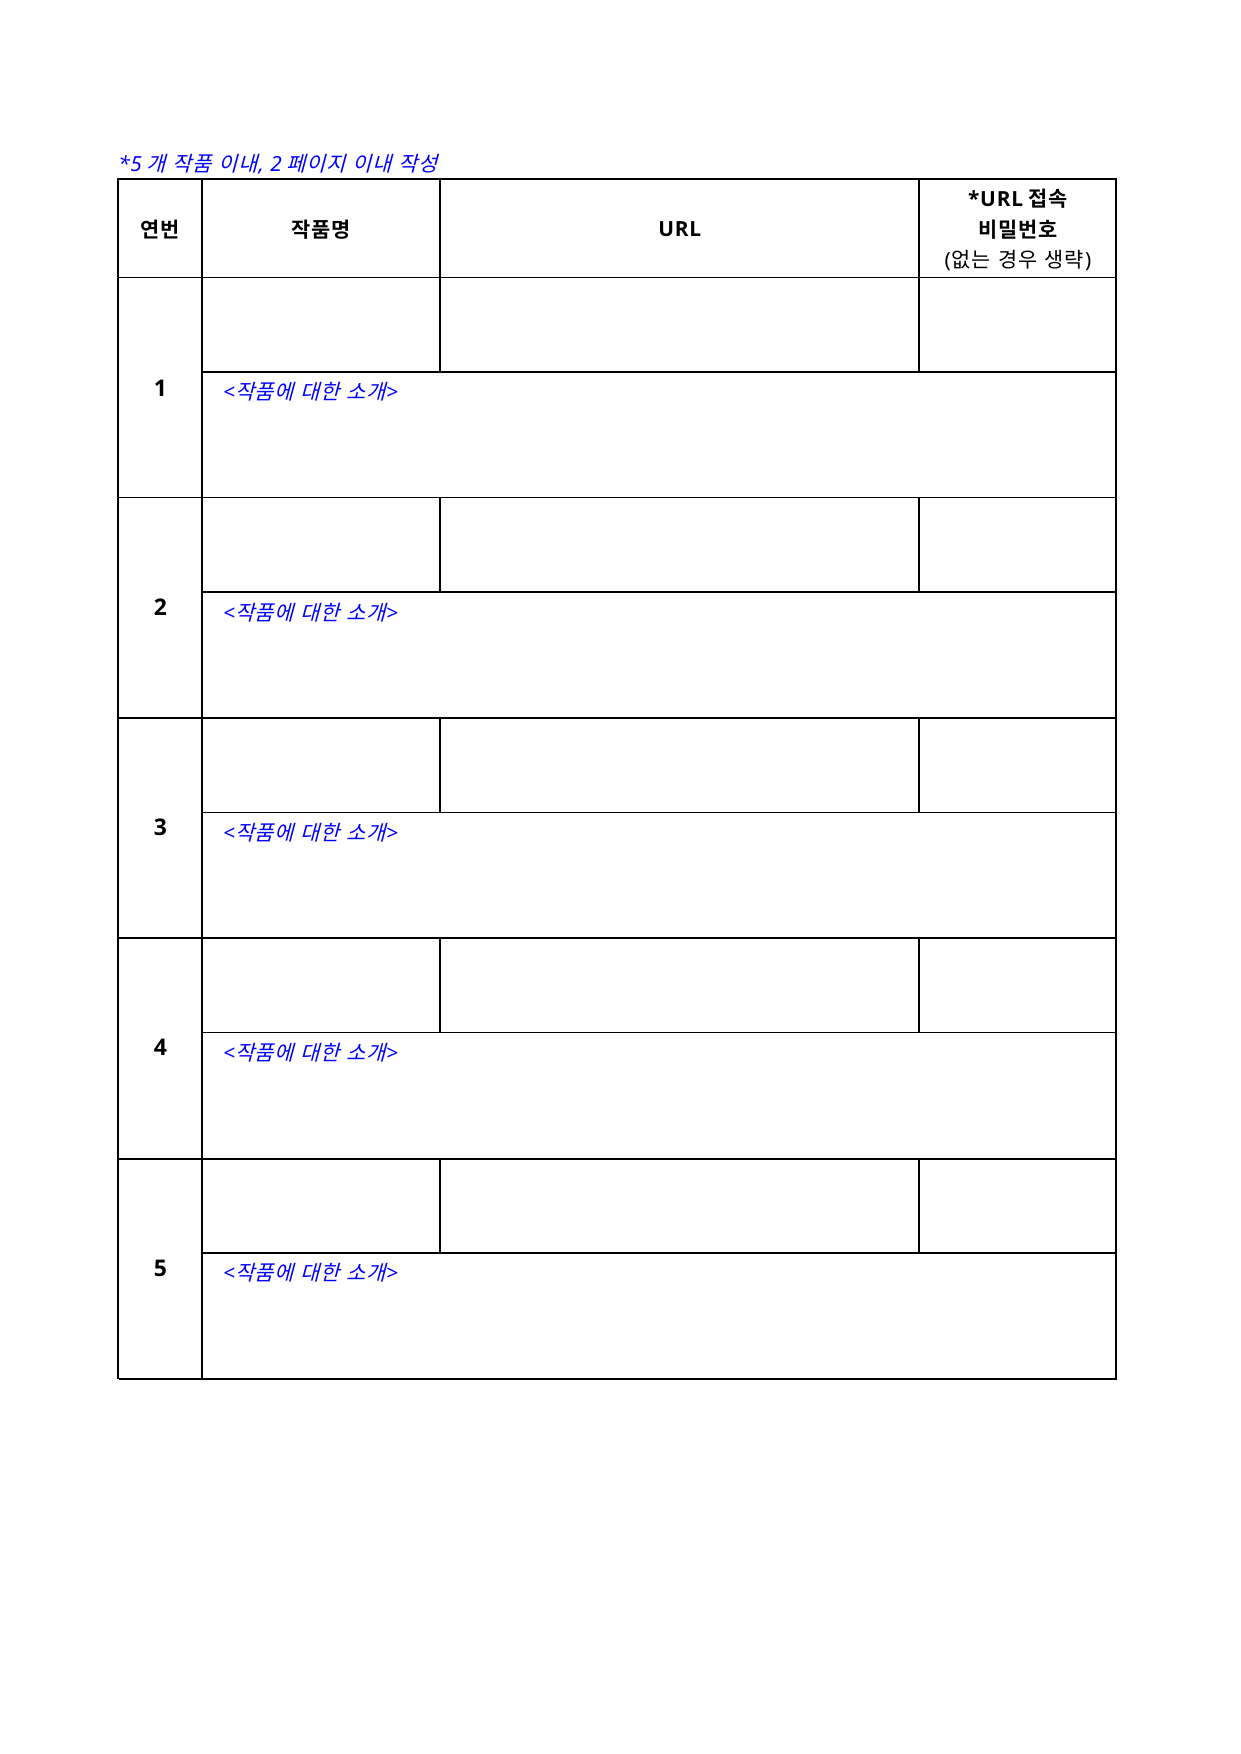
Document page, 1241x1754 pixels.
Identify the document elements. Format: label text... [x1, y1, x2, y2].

table_cell [441, 278, 918, 371]
table_cell 3 [119, 719, 201, 937]
table_cell [920, 939, 1115, 1032]
table_cell [203, 1160, 439, 1252]
table_cell 4 [119, 939, 201, 1158]
table_cell [441, 1160, 918, 1252]
table_cell [441, 498, 918, 591]
table_cell [203, 278, 439, 371]
table_cell 1 [119, 278, 201, 497]
text *5개 작품 이내, 2페이지 이내 작성 [118, 148, 1122, 178]
table_header 연번 [119, 180, 201, 276]
table_cell [920, 278, 1115, 371]
table_cell [203, 498, 439, 591]
table_cell <작품에 대한 소개> [203, 1033, 1115, 1158]
table_cell [441, 719, 918, 811]
table_header 작품명 [203, 180, 439, 276]
table_cell <작품에 대한 소개> [203, 813, 1115, 937]
table_cell [920, 498, 1115, 591]
table_cell 5 [119, 1160, 201, 1378]
table_cell [203, 719, 439, 811]
table_cell [920, 1160, 1115, 1252]
table_header URL [441, 180, 918, 276]
table_cell [920, 719, 1115, 811]
table_cell <작품에 대한 소개> [203, 593, 1115, 717]
table_cell [441, 939, 918, 1032]
table_cell <작품에 대한 소개> [203, 1254, 1115, 1378]
table_cell 2 [119, 498, 201, 717]
table_header *URL접속 비밀번호 (없는 경우 생략) [920, 180, 1115, 276]
table_cell <작품에 대한 소개> [203, 373, 1115, 497]
table_cell [203, 939, 439, 1032]
